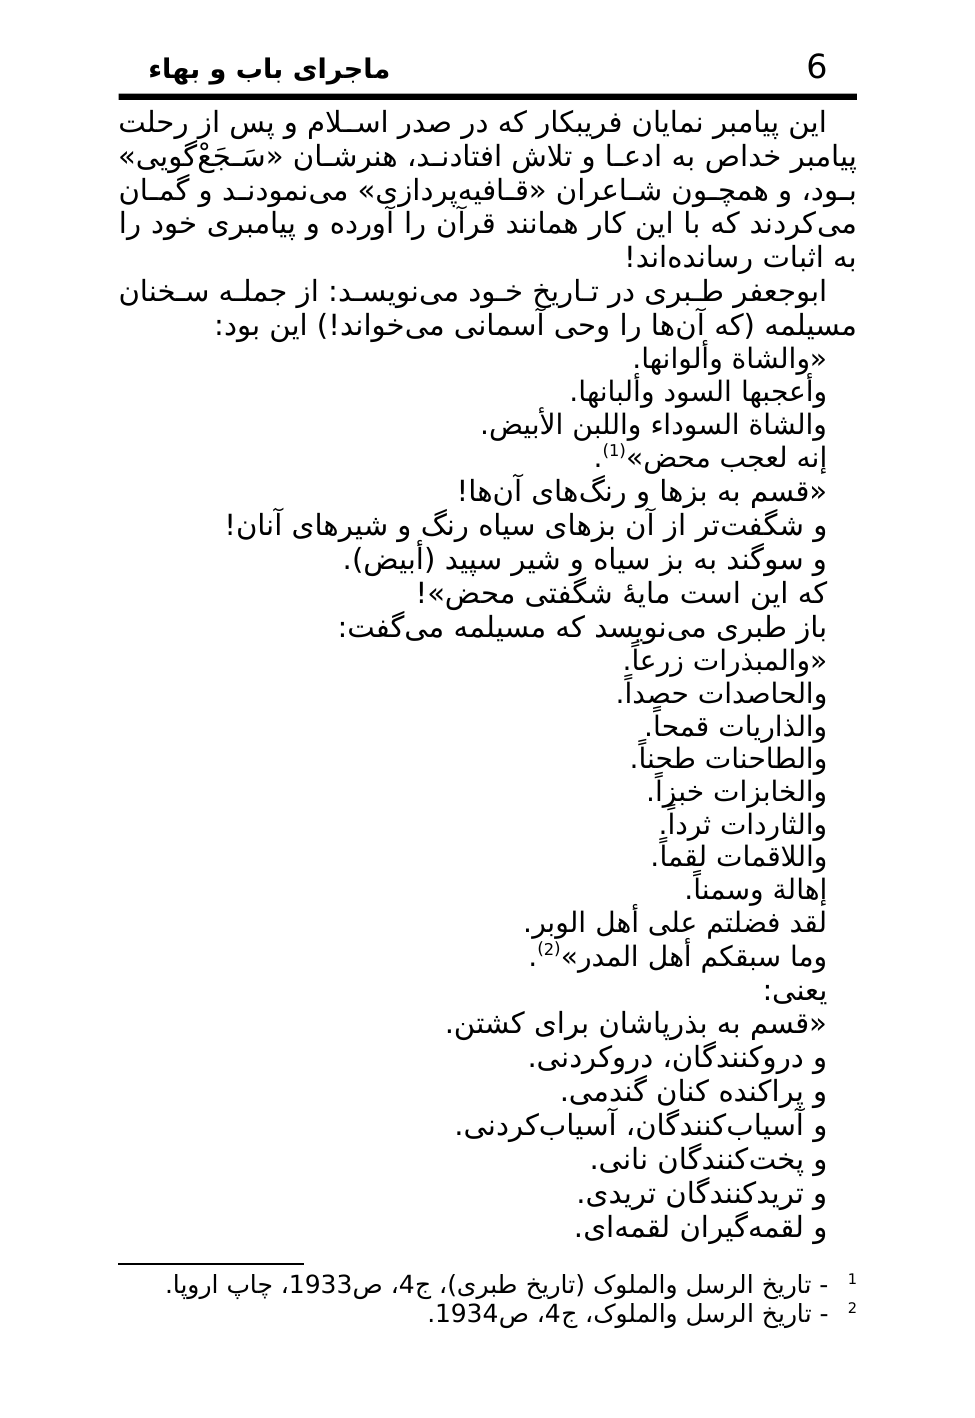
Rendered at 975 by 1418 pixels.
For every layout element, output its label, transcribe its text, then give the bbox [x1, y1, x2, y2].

text والحاصدات حصداً. [118, 677, 857, 710]
text والخابزات خبزاً. [118, 775, 857, 808]
text إهالة وسمناً. [118, 873, 857, 906]
text لقد فضلتم علی أهل الوبر. [118, 906, 857, 939]
text و دروکنندگان، دروکردنی. [118, 1041, 857, 1075]
text «قسم به بزها و رنگ‌های آن‌ها! [118, 475, 857, 509]
text و تریدکنندگان تریدی. [118, 1177, 857, 1211]
text باز طبری می‌نویسد که مسیلمه می‌گفت: [118, 611, 857, 644]
text وما سبقكم أهل المدر»(). [118, 939, 857, 973]
text ابوجعفر طبری در تاریخ خود می‌نویسد: از جمله سخنان مسیلمه (که آن‌ها را وحی آسمانی می‌خواند!) این بود: [118, 275, 857, 343]
text و سوگند به بز سیاه و شیر سپید (أبیض). [118, 543, 857, 577]
text واللاقمات لقماً. [118, 841, 857, 873]
text و لقمه‌گیران لقمه‌ای. [118, 1211, 857, 1244]
text والذاريات قمحاً. [118, 710, 857, 743]
text والشاة السوداء واللبن الأبيض. [118, 408, 857, 441]
text این پیامبر نمایان فریبکار که در صدر اسلام و پس از رحلت پیامبر خداص به ادعا و تلاش افتادند، هنرشان «سَجَعْ‌‌گویی» بود، و همچون شاعران «قافیه‌پردازی» می‌نمودند و گمان می‌کردند که با این کار همانند قرآن را آورده و پیامبری خود را به اثبات رسانده‌اند! [118, 105, 857, 275]
text و پراکنده کنان گندمی. [118, 1075, 857, 1109]
text که این است مایۀ شگفتی محض»! [118, 577, 857, 611]
text و آسیاب‌کنندگان، آسیاب‌کردنی. [118, 1109, 857, 1143]
text وأعجبها السود وألبانها. [118, 375, 857, 408]
text و شگفت‌تر از آن بزهای سیاه رنگ و شیرهای آنان! [118, 509, 857, 543]
text والطاحنات طحناً. [118, 743, 857, 775]
text «قسم به بذرپاشان برای کشتن. [118, 1007, 857, 1041]
text و پخت‌کنندگان نانی. [118, 1143, 857, 1177]
text «والشاة وألوانها. [118, 343, 857, 375]
text یعنی: [118, 973, 857, 1007]
text إنه لعجب محض»(). [118, 441, 857, 475]
text والثاردات ثرداً. [118, 808, 857, 841]
text «والمبذرات زرعاً. [118, 644, 857, 677]
